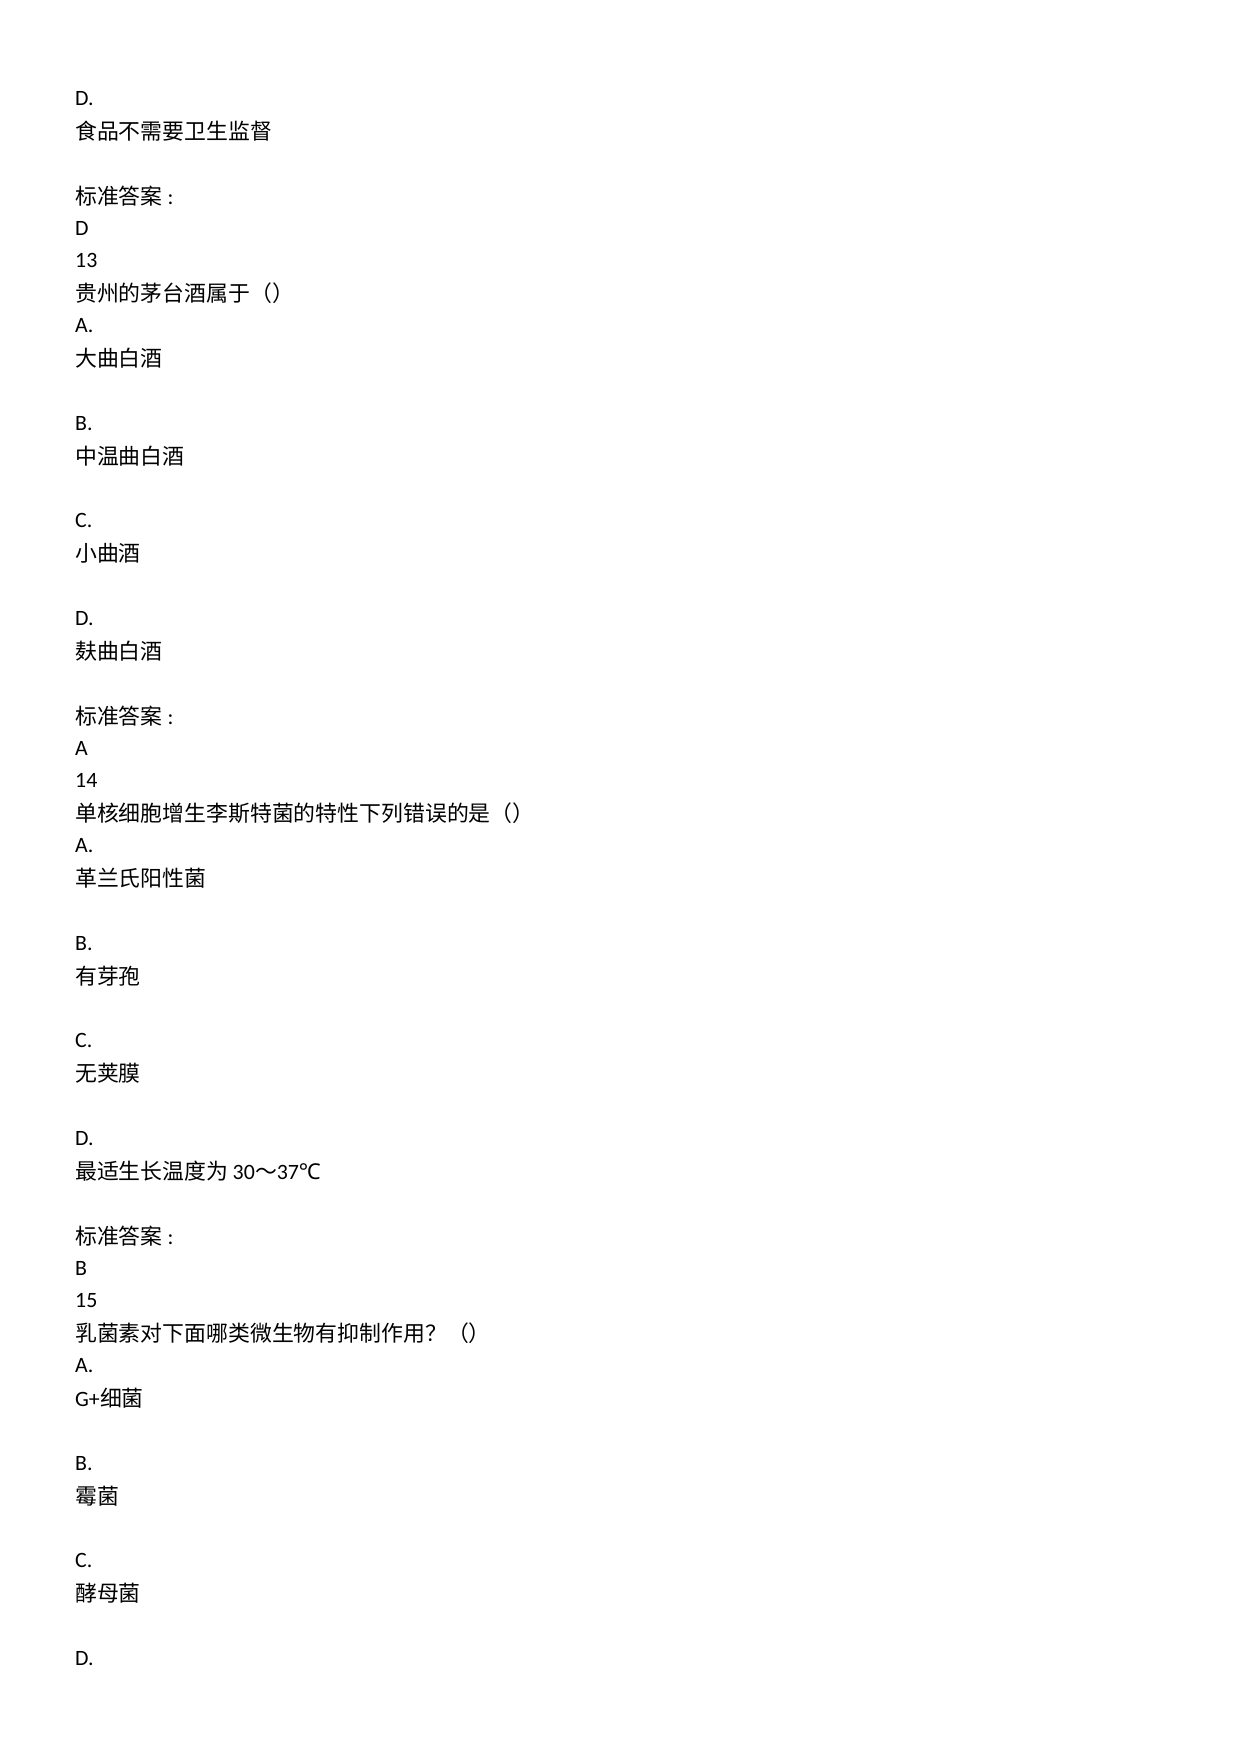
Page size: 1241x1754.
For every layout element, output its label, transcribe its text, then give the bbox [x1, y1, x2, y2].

text 酵母菌 [75, 1576, 1165, 1608]
text 无荚膜 [75, 1056, 1165, 1088]
text 15 [75, 1283, 1165, 1316]
text 中温曲白酒 [75, 438, 1165, 471]
text A. [75, 308, 1165, 341]
text A. [75, 828, 1165, 861]
text 小曲酒 [75, 536, 1165, 568]
text G+细菌 [75, 1381, 1165, 1413]
text 食品不需要卫生监督 [75, 113, 1165, 146]
text B. [75, 926, 1165, 958]
text 13 [75, 243, 1165, 276]
text 单核细胞增生李斯特菌的特性下列错误的是（） [75, 796, 1165, 828]
text B [75, 1251, 1165, 1283]
text D [75, 211, 1165, 243]
text B. [75, 406, 1165, 438]
text A. [75, 1348, 1165, 1381]
text 14 [75, 763, 1165, 796]
text D. [75, 601, 1165, 633]
text 标准答案 : [75, 1218, 1165, 1251]
text D. [75, 1641, 1165, 1673]
text 最适生长温度为30～37℃ [75, 1153, 1165, 1186]
text A [75, 731, 1165, 763]
text C. [75, 1543, 1165, 1576]
text 有芽孢 [75, 958, 1165, 991]
text 革兰氏阳性菌 [75, 861, 1165, 893]
text C. [75, 1023, 1165, 1056]
text 贵州的茅台酒属于（） [75, 276, 1165, 308]
text 标准答案 : [75, 178, 1165, 211]
text D. [75, 81, 1165, 113]
text B. [75, 1446, 1165, 1478]
text D. [75, 1121, 1165, 1153]
text C. [75, 503, 1165, 536]
text 标准答案 : [75, 698, 1165, 731]
text 麸曲白酒 [75, 633, 1165, 666]
text 霉菌 [75, 1478, 1165, 1511]
text 大曲白酒 [75, 341, 1165, 373]
text 乳菌素对下面哪类微生物有抑制作用？（） [75, 1316, 1165, 1348]
